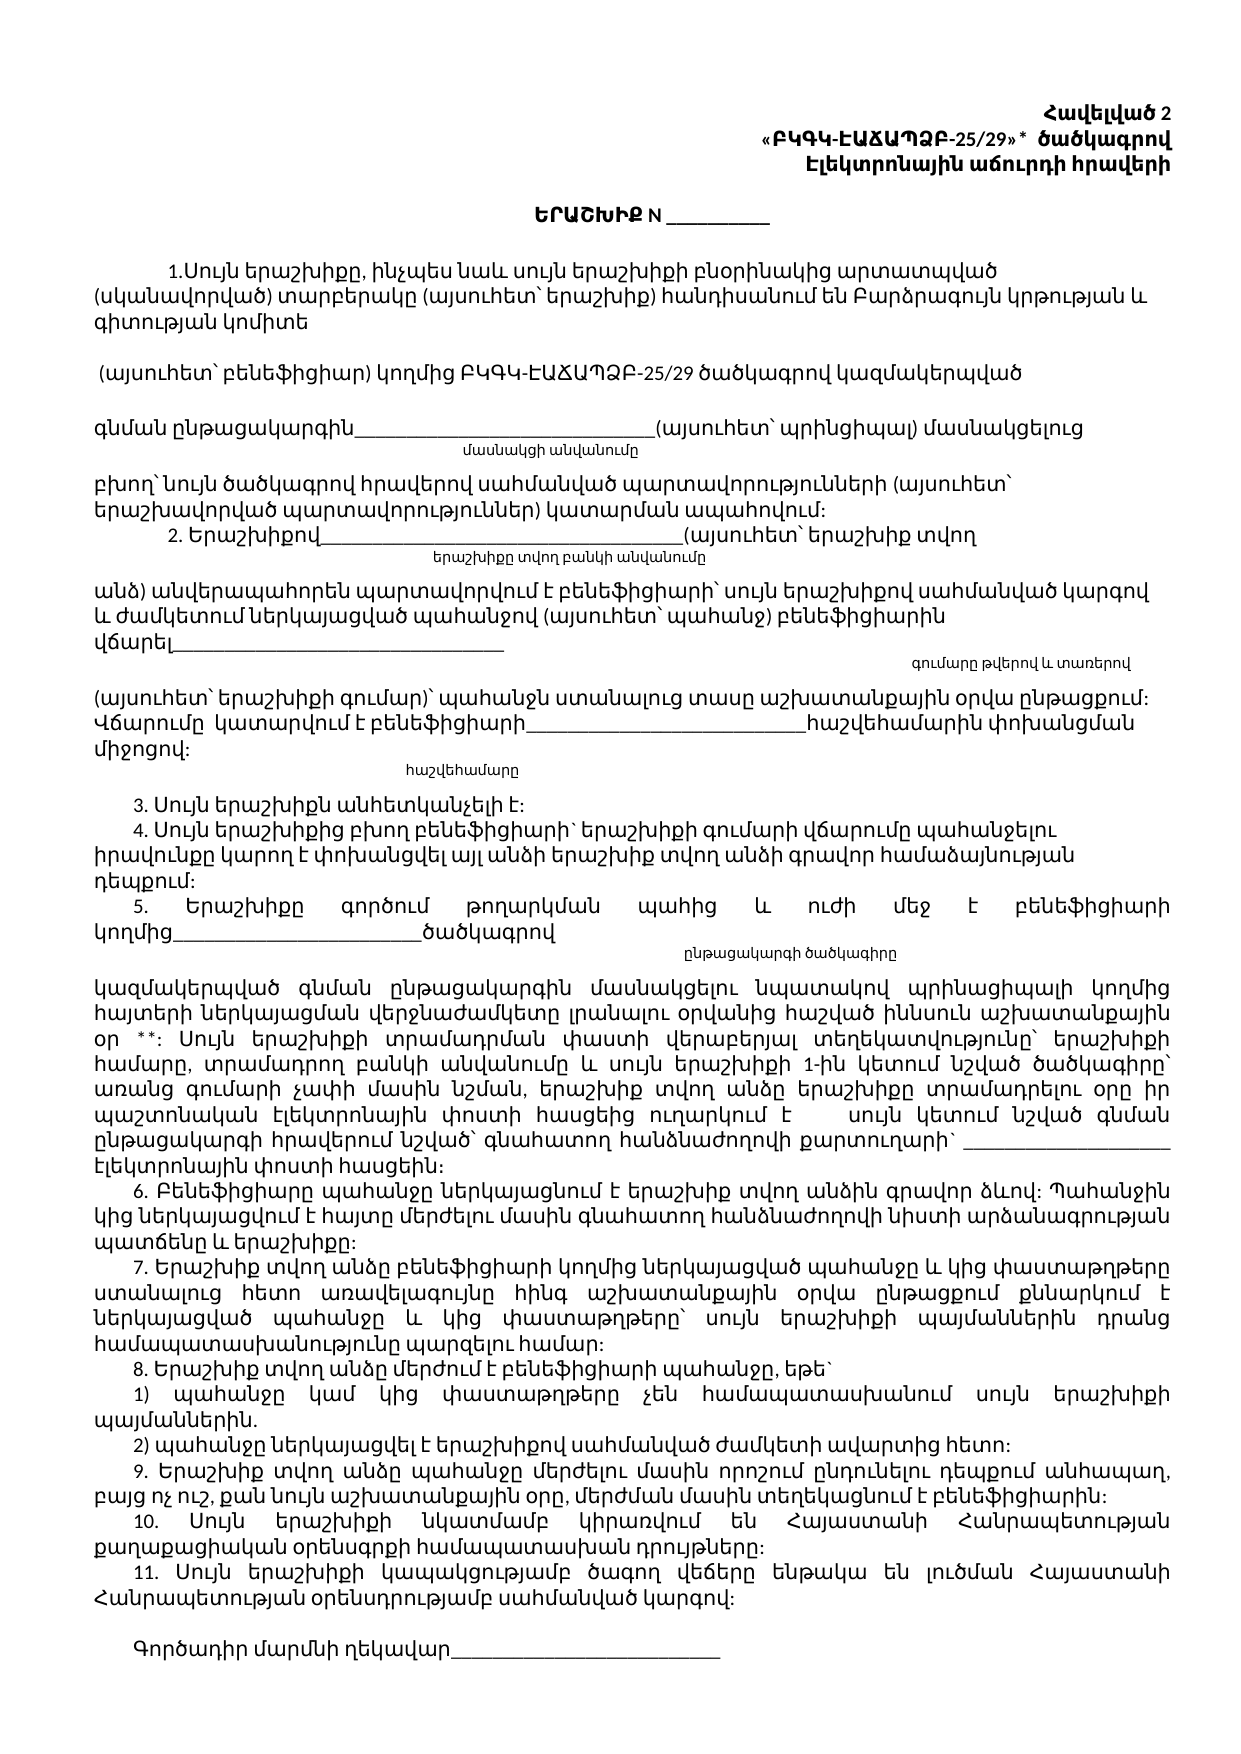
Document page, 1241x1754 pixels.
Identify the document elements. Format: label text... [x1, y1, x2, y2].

text 5. Երաշխիքը գործում թողարկման պահից և ուժի մեջ է բենեֆիցիարի կողմից________________________ծածկագրով [94, 893, 1171, 944]
text գնման ընթացակարգին_____________________________(այսուհետ՝ պրինցիպալ) մասնակցելուց [94, 416, 1171, 441]
text գումարը թվերով և տառերով [831, 654, 1171, 685]
text ԵՐԱՇԽԻՔ N __________ [94, 202, 1171, 227]
text 2. Երաշխիքով___________________________________(այսուհետ՝ երաշխիք տվող [94, 522, 1171, 548]
text (այսուհետ՝ բենեֆիցիար) կողմից ԲԿԳԿ-ԷԱՃԱՊՁԲ-25/29 ծածկագրով կազմակերպված [94, 360, 1171, 416]
text մասնակցի անվանումը [389, 441, 1171, 472]
text ընթացակարգի ծածկագիրը [610, 944, 1171, 975]
text բխող՝ նույն ծածկագրով հրավերով սահմանված պարտավորությունների (այսուհետ՝ երաշխավորված պարտավորություններ) կատարման ապահովում: [94, 472, 1171, 522]
text հաշվեհամարը [94, 761, 1171, 792]
text Էլեկտրոնային աճուրդի հրավերի [94, 151, 1171, 177]
text 10. Սույն երաշխիքի նկատմամբ կիրառվում են Հայաստանի Հանրապետության քաղաքացիական օրենսգրքի համապատասխան դրույթները: [94, 1509, 1171, 1559]
text 6. Բենեֆիցիարը պահանջը ներկայացնում է երաշխիք տվող անձին գրավոր ձևով: Պահանջին կից ներկայացվում է հայտը մերժելու մասին գնահատող հանձնաժողովի նիստի արձանագրության պատճենը և երաշխիքը: [94, 1178, 1171, 1254]
text 4. Սույն երաշխիքից բխող բենեֆիցիարի` երաշխիքի գումարի վճարումը պահանջելու իրավունքը կարող է փոխանցվել այլ անձի երաշխիք տվող անձի գրավոր համաձայնության դեպքում: [94, 817, 1171, 893]
text 7. Երաշխիք տվող անձը բենեֆիցիարի կողմից ներկայացված պահանջը և կից փաստաթղթերը ստանալուց հետո առավելագույնը հինգ աշխատանքային օրվա ընթացքում քննարկում է ներկայացված պահանջը և կից փաստաթղթերը՝ սույն երաշխիքի պայմաններին դրանց համապատասխանությունը պարզելու համար: [94, 1254, 1171, 1356]
text անձ) անվերապահորեն պարտավորվում է բենեֆիցիարի՝ սույն երաշխիքով սահմանված կարգով և ժամկետում ներկայացված պահանջով (այսուհետ՝ պահանջ) բենեֆիցիարին վճարել________________________________ [94, 578, 1171, 654]
text 8. Երաշխիք տվող անձը մերժում է բենեֆիցիարի պահանջը, եթե` [94, 1356, 1171, 1382]
text 3. Սույն երաշխիքն անհետկանչելի է: [94, 792, 1171, 817]
text 1) պահանջը կամ կից փաստաթղթերը չեն համապատասխանում սույն երաշխիքի պայմաններին. [94, 1382, 1171, 1432]
text 2) պահանջը ներկայացվել է երաշխիքով սահմանված ժամկետի ավարտից հետո: [94, 1432, 1171, 1458]
text 9. Երաշխիք տվող անձը պահանջը մերժելու մասին որոշում ընդունելու դեպքում անհապաղ, բայց ոչ ուշ, քան նույն աշխատանքային օրը, մերժման մասին տեղեկացնում է բենեֆիցիարին: [94, 1458, 1171, 1509]
text «ԲԿԳԿ-ԷԱՃԱՊՁԲ-25/29»* ծածկագրով [94, 126, 1171, 151]
text կազմակերպված գնման ընթացակարգին մասնակցելու նպատակով պրինացիպալի կողմից հայտերի ներկայացման վերջնաժամկետը լրանալու օրվանից հաշված իննսուն աշխատանքային օր **: Սույն երաշխիքի տրամադրման փաստի վերաբերյալ տեղեկատվությունը՝ երաշխիքի համարը, տրամադրող բանկի անվանումը և սույն երաշխիքի 1-ին կետում նշված ծածկագիրը՝ առանց գումարի չափի մասին նշման, երաշխիք տվող անձը երաշխիքը տրամադրելու օրը իր պաշտոնական էլեկտրոնային փոստի հասցեից ուղարկում է սույն կետում նշված գնման ընթացակարգի հրավերում նշված՝ գնահատող հանձնաժողովի քարտուղարի` ____________________ էլեկտրոնային փոստի հասցեին։ [94, 975, 1171, 1178]
text Հավելված 2 [94, 100, 1171, 126]
text 1.Սույն երաշխիքը, ինչպես նաև սույն երաշխիքի բնօրինակից արտատպված (սկանավորված) տարբերակը (այսուհետ՝ երաշխիք) հանդիսանում են Բարձրագույն կրթության և գիտության կոմիտե [94, 258, 1171, 334]
text 11. Սույն երաշխիքի կապակցությամբ ծագող վեճերը ենթակա են լուծման Հայաստանի Հանրապետության օրենսդրությամբ սահմանված կարգով: [94, 1559, 1171, 1610]
text Գործադիր մարմնի ղեկավար__________________________ [94, 1636, 1171, 1661]
text երաշխիքը տվող բանկի անվանումը [94, 548, 1171, 578]
text (այսուհետ՝ երաշխիքի գումար)՝ պահանջն ստանալուց տասը աշխատանքային օրվա ընթացքում: Վճարումը կատարվում է բենեֆիցիարի___________________________հաշվեհամարին փոխանցման միջոցով: [94, 685, 1171, 761]
